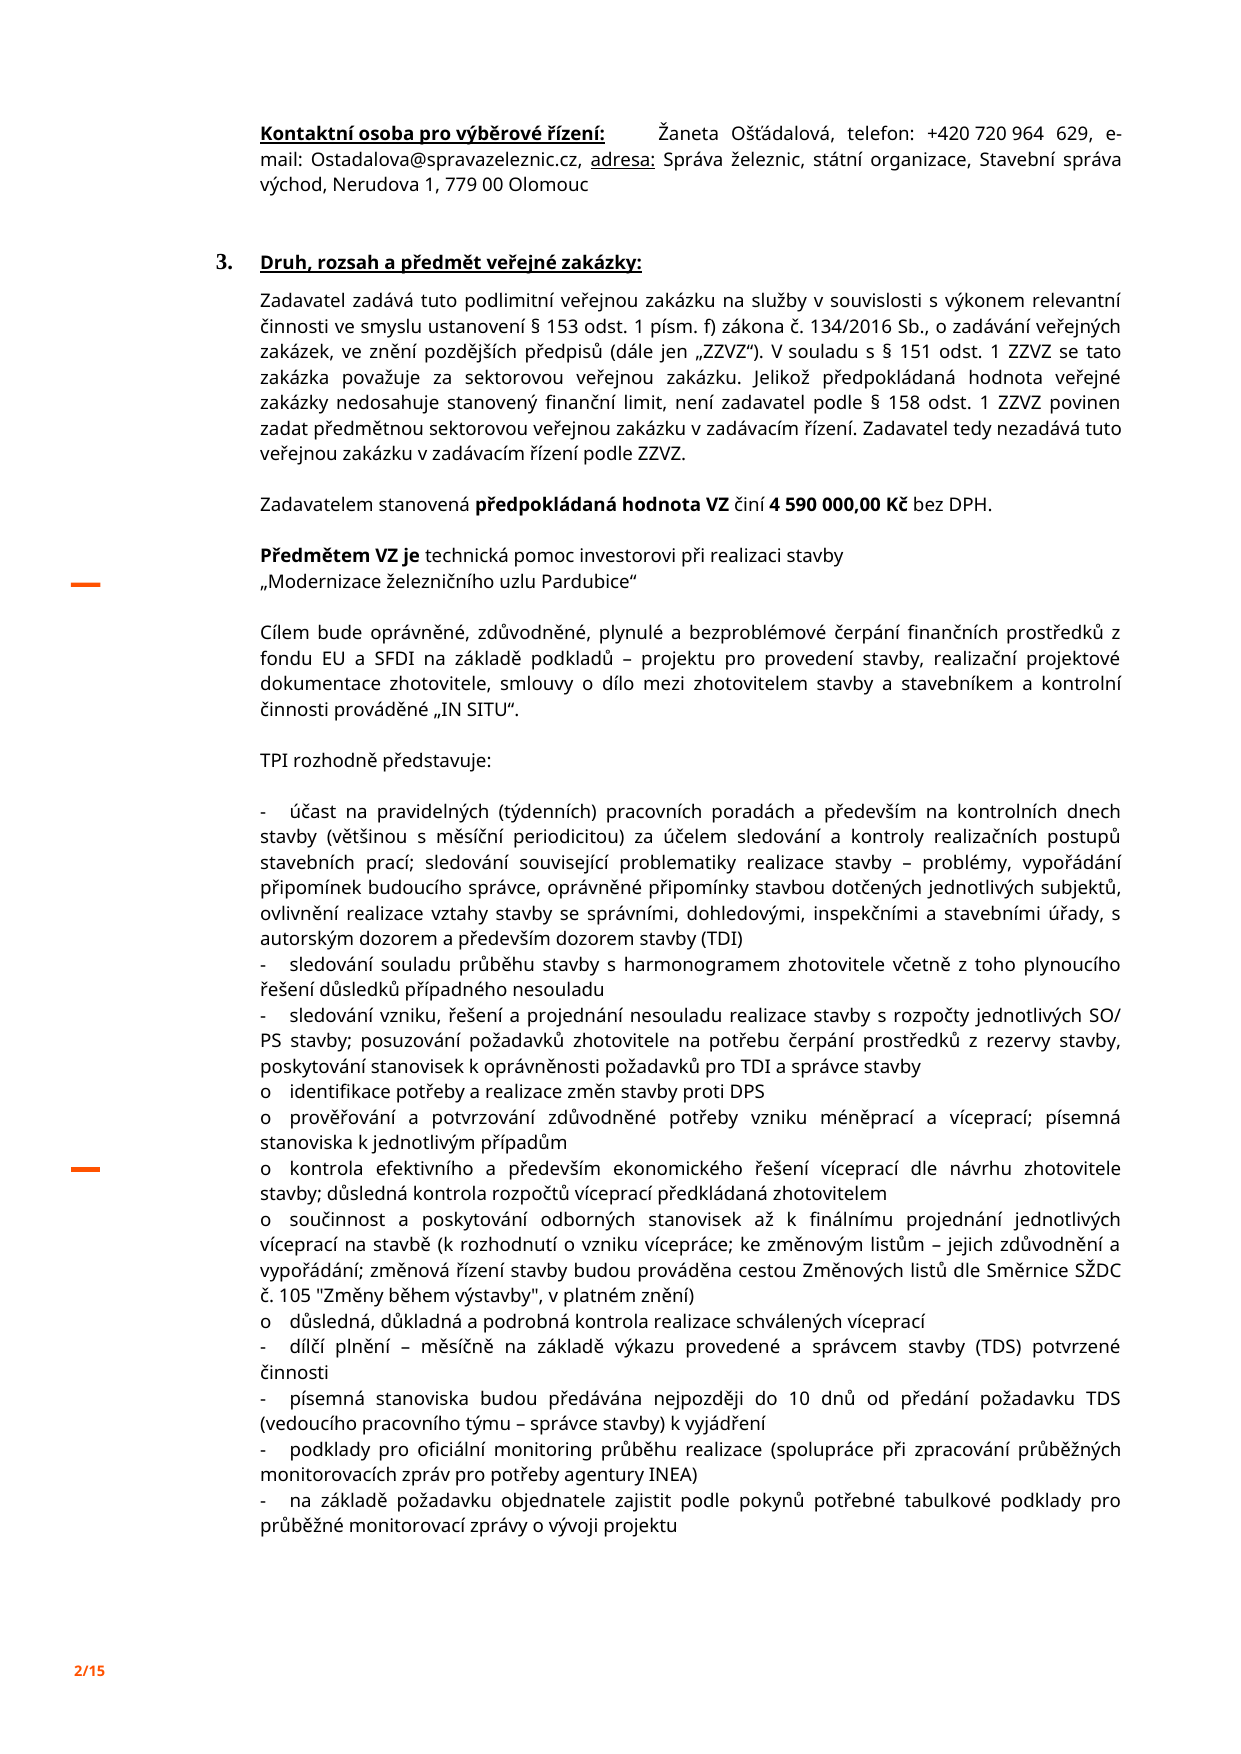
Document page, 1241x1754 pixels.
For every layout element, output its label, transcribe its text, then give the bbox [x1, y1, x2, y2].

list Druh, rozsah a předmět veřejné zakázky: [216, 248, 1122, 275]
text Zadavatelem stanovená předpokládaná hodnota VZ činí 4 590 000,00 Kč bez DPH. [260, 492, 1122, 517]
text TPI rozhodně představuje: [260, 747, 1122, 772]
text Zadavatel zadává tuto podlimitní veřejnou zakázku na služby v souvislosti s výkonem relevantní činnosti ve smyslu ustanovení § 153 odst. 1 písm. f) zákona č. 134/2016 Sb., o zadávání veřejných zakázek, ve znění pozdějších předpisů (dále jen „ZZVZ“). V souladu s § 151 odst. 1 ZZVZ se tato zakázka považuje za sektorovou veřejnou zakázku. Jelikož předpokládaná hodnota veřejné zakázky nedosahuje stanovený finanční limit, není zadavatel podle § 158 odst. 1 ZZVZ povinen zadat předmětnou sektorovou veřejnou zakázku v zadávacím řízení. Zadavatel tedy nezadává tuto veřejnou zakázku v zadávacím řízení podle ZZVZ. [260, 287, 1122, 466]
text - písemná stanoviska budou předávána nejpozději do 10 dnů od předání požadavku TDS (vedoucího pracovního týmu – správce stavby) k vyjádření [260, 1385, 1122, 1436]
text - účast na pravidelných (týdenních) pracovních poradách a především na kontrolních dnech stavby (většinou s měsíční periodicitou) za účelem sledování a kontroly realizačních postupů stavebních prací; sledování související problematiky realizace stavby – problémy, vypořádání připomínek budoucího správce, oprávněné připomínky stavbou dotčených jednotlivých subjektů, ovlivnění realizace vztahy stavby se správními, dohledovými, inspekčními a stavebními úřady, s autorským dozorem a především dozorem stavby (TDI) [260, 798, 1122, 951]
text o prověřování a potvrzování zdůvodněné potřeby vzniku méněprací a víceprací; písemná stanoviska k jednotlivým případům [260, 1104, 1122, 1155]
text - sledování vzniku, řešení a projednání nesouladu realizace stavby s rozpočty jednotlivých SO/ PS stavby; posuzování požadavků zhotovitele na potřebu čerpání prostředků z rezervy stavby, poskytování stanovisek k oprávněnosti požadavků pro TDI a správce stavby [260, 1002, 1122, 1079]
text - na základě požadavku objednatele zajistit podle pokynů potřebné tabulkové podklady pro průběžné monitorovací zprávy o vývoji projektu [260, 1487, 1122, 1538]
text o důsledná, důkladná a podrobná kontrola realizace schválených víceprací [260, 1308, 1122, 1334]
text „Modernizace železničního uzlu Pardubice“ [260, 568, 1122, 594]
text Předmětem VZ je technická pomoc investorovi při realizaci stavby [260, 543, 1122, 568]
text Cílem bude oprávněné, zdůvodněné, plynulé a bezproblémové čerpání finančních prostředků z fondu EU a SFDI na základě podkladů – projektu pro provedení stavby, realizační projektové dokumentace zhotovitele, smlouvy o dílo mezi zhotovitelem stavby a stavebníkem a kontrolní činnosti prováděné „IN SITU“. [260, 619, 1122, 721]
text o identifikace potřeby a realizace změn stavby proti DPS [260, 1079, 1122, 1104]
text - dílčí plnění – měsíčně na základě výkazu provedené a správcem stavby (TDS) potvrzené činnosti [260, 1334, 1122, 1385]
text o součinnost a poskytování odborných stanovisek až k finálnímu projednání jednotlivých víceprací na stavbě (k rozhodnutí o vzniku vícepráce; ke změnovým listům – jejich zdůvodnění a vypořádání; změnová řízení stavby budou prováděna cestou Změnových listů dle Směrnice SŽDC č. 105 "Změny během výstavby", v platném znění) [260, 1206, 1122, 1308]
text Kontaktní osoba pro výběrové řízení: Žaneta Ošťádalová, telefon: +420 720 964 629, e-mail: Ostadalova@spravazeleznic.cz, adresa: Správa železnic, státní organizace, Stavební správa východ, Nerudova 1, 779 00 Olomouc [260, 121, 1122, 197]
text o kontrola efektivního a především ekonomického řešení víceprací dle návrhu zhotovitele stavby; důsledná kontrola rozpočtů víceprací předkládaná zhotovitelem [260, 1155, 1122, 1206]
text - sledování souladu průběhu stavby s harmonogramem zhotovitele včetně z toho plynoucího řešení důsledků případného nesouladu [260, 951, 1122, 1002]
text - podklady pro oficiální monitoring průběhu realizace (spolupráce při zpracování průběžných monitorovacích zpráv pro potřeby agentury INEA) [260, 1436, 1122, 1487]
